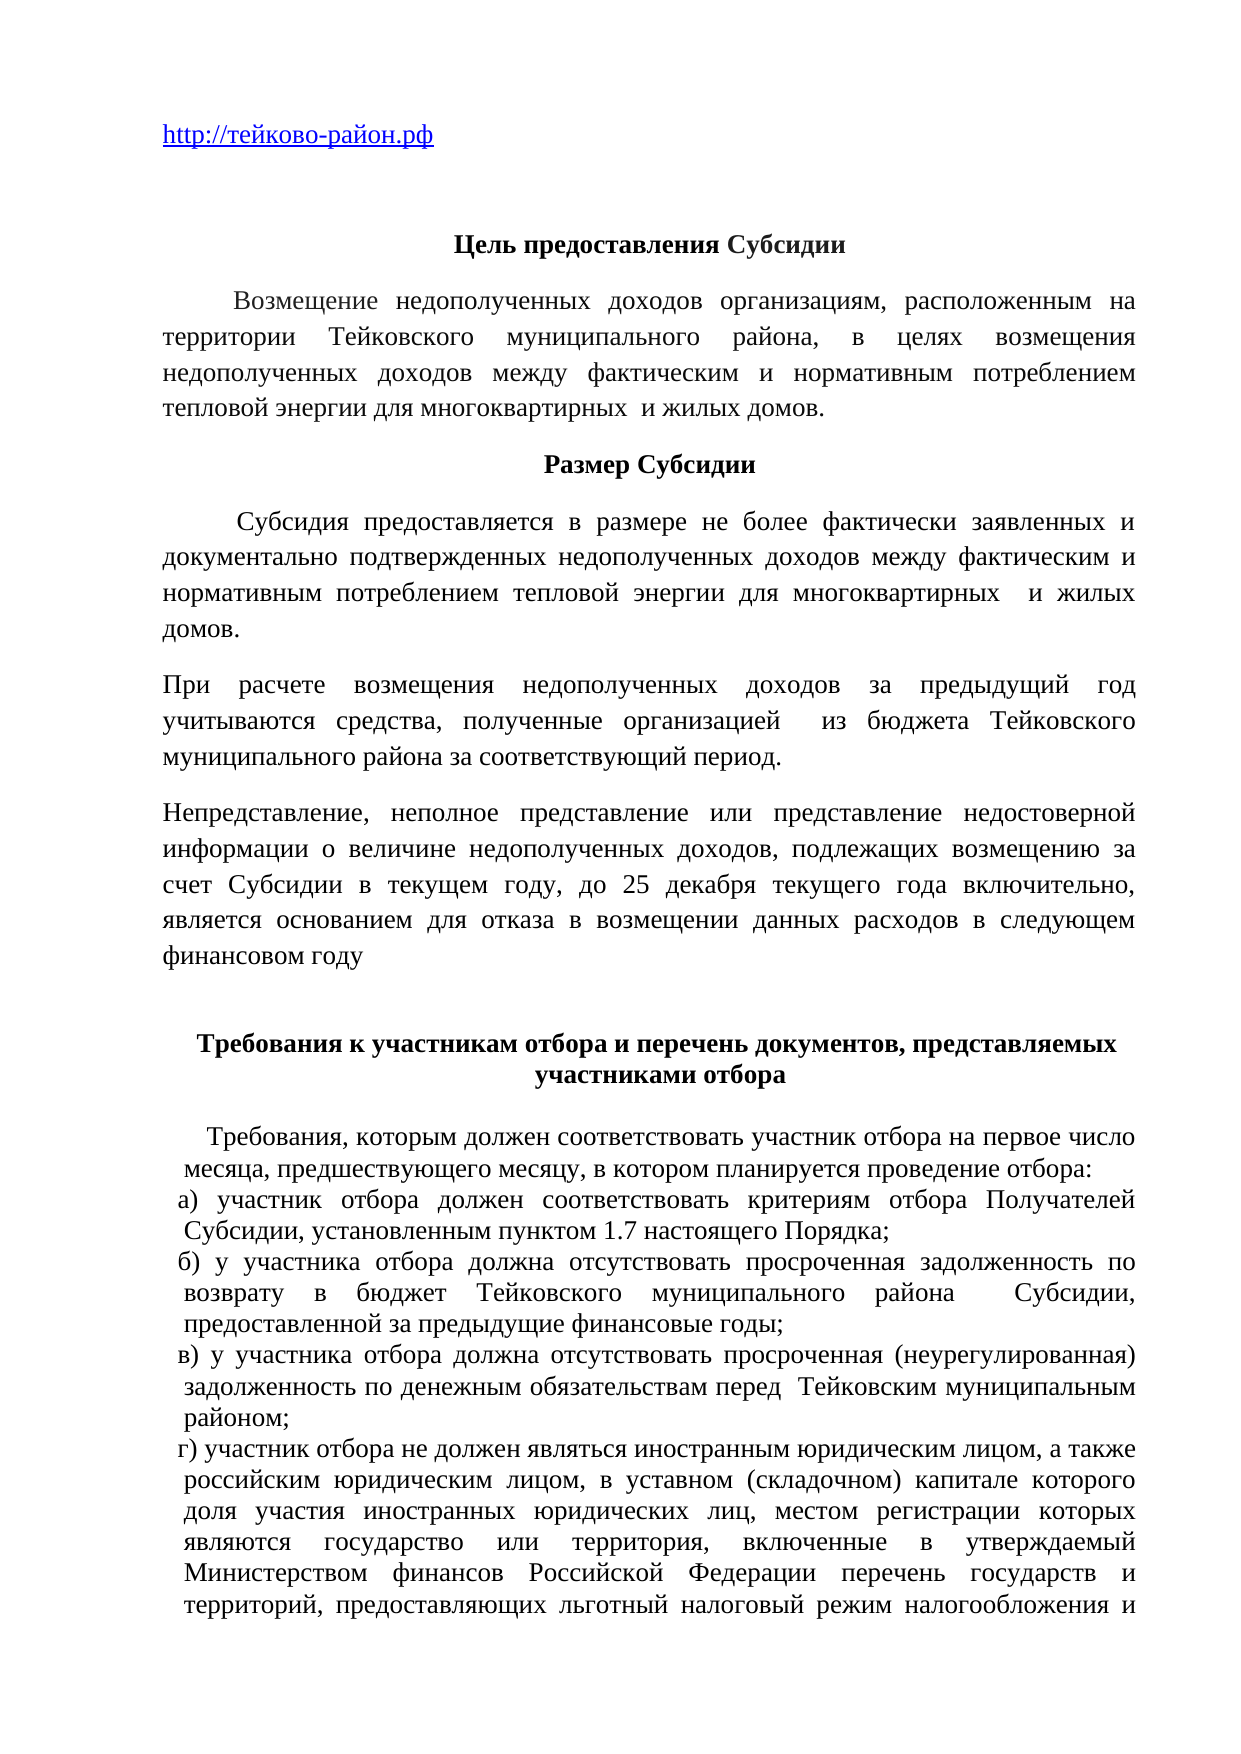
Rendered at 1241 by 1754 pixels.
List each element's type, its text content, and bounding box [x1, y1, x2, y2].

text Цель предоставления Субсидии [162, 228, 1137, 259]
text Возмещение недополученных доходов организациям, расположенным на территории Тейковского муниципального района, в целях возмещения недополученных доходов между фактическим и нормативным потреблением тепловой энергии для многоквартирных и жилых домов. [162, 284, 1137, 423]
text Размер Субсидии [162, 448, 1137, 479]
list Требования, которым должен соответствовать участник отбора на первое число месяца, предшествующего месяцу, в котором планируется проведение отбора: [177, 1121, 1137, 1183]
list в) у участника отбора должна отсутствовать просроченная (неурегулированная) задолженность по денежным обязательствам перед Тейковским муниципальным районом; [177, 1338, 1137, 1432]
text Непредставление, неполное представление или представление недостоверной информации о величине недополученных доходов, подлежащих возмещению за счет Субсидии в текущем году, до 25 декабря текущего года включительно, является основанием для отказа в возмещении данных расходов в следующем финансовом году [162, 796, 1137, 970]
text При расчете возмещения недополученных доходов за предыдущий год учитываются средства, полученные организацией из бюджета Тейковского муниципального района за соответствующий период. [162, 668, 1137, 771]
text Субсидия предоставляется в размере не более фактически заявленных и документально подтвержденных недополученных доходов между фактическим и нормативным потреблением тепловой энергии для многоквартирных и жилых домов. [162, 504, 1137, 643]
text http://тейково-район.рф [162, 118, 1137, 149]
list Требования к участникам отбора и перечень документов, представляемых участниками отбора [177, 1027, 1137, 1089]
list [177, 1432, 1137, 1619]
list б) у участника отбора должна отсутствовать просроченная задолженность по возврату в бюджет Тейковского муниципального района Субсидии, предоставленной за предыдущие финансовые годы; [177, 1245, 1137, 1338]
list а) участник отбора должен соответствовать критериям отбора Получателей Субсидии, установленным пунктом 1.7 настоящего Порядка; [177, 1183, 1137, 1245]
